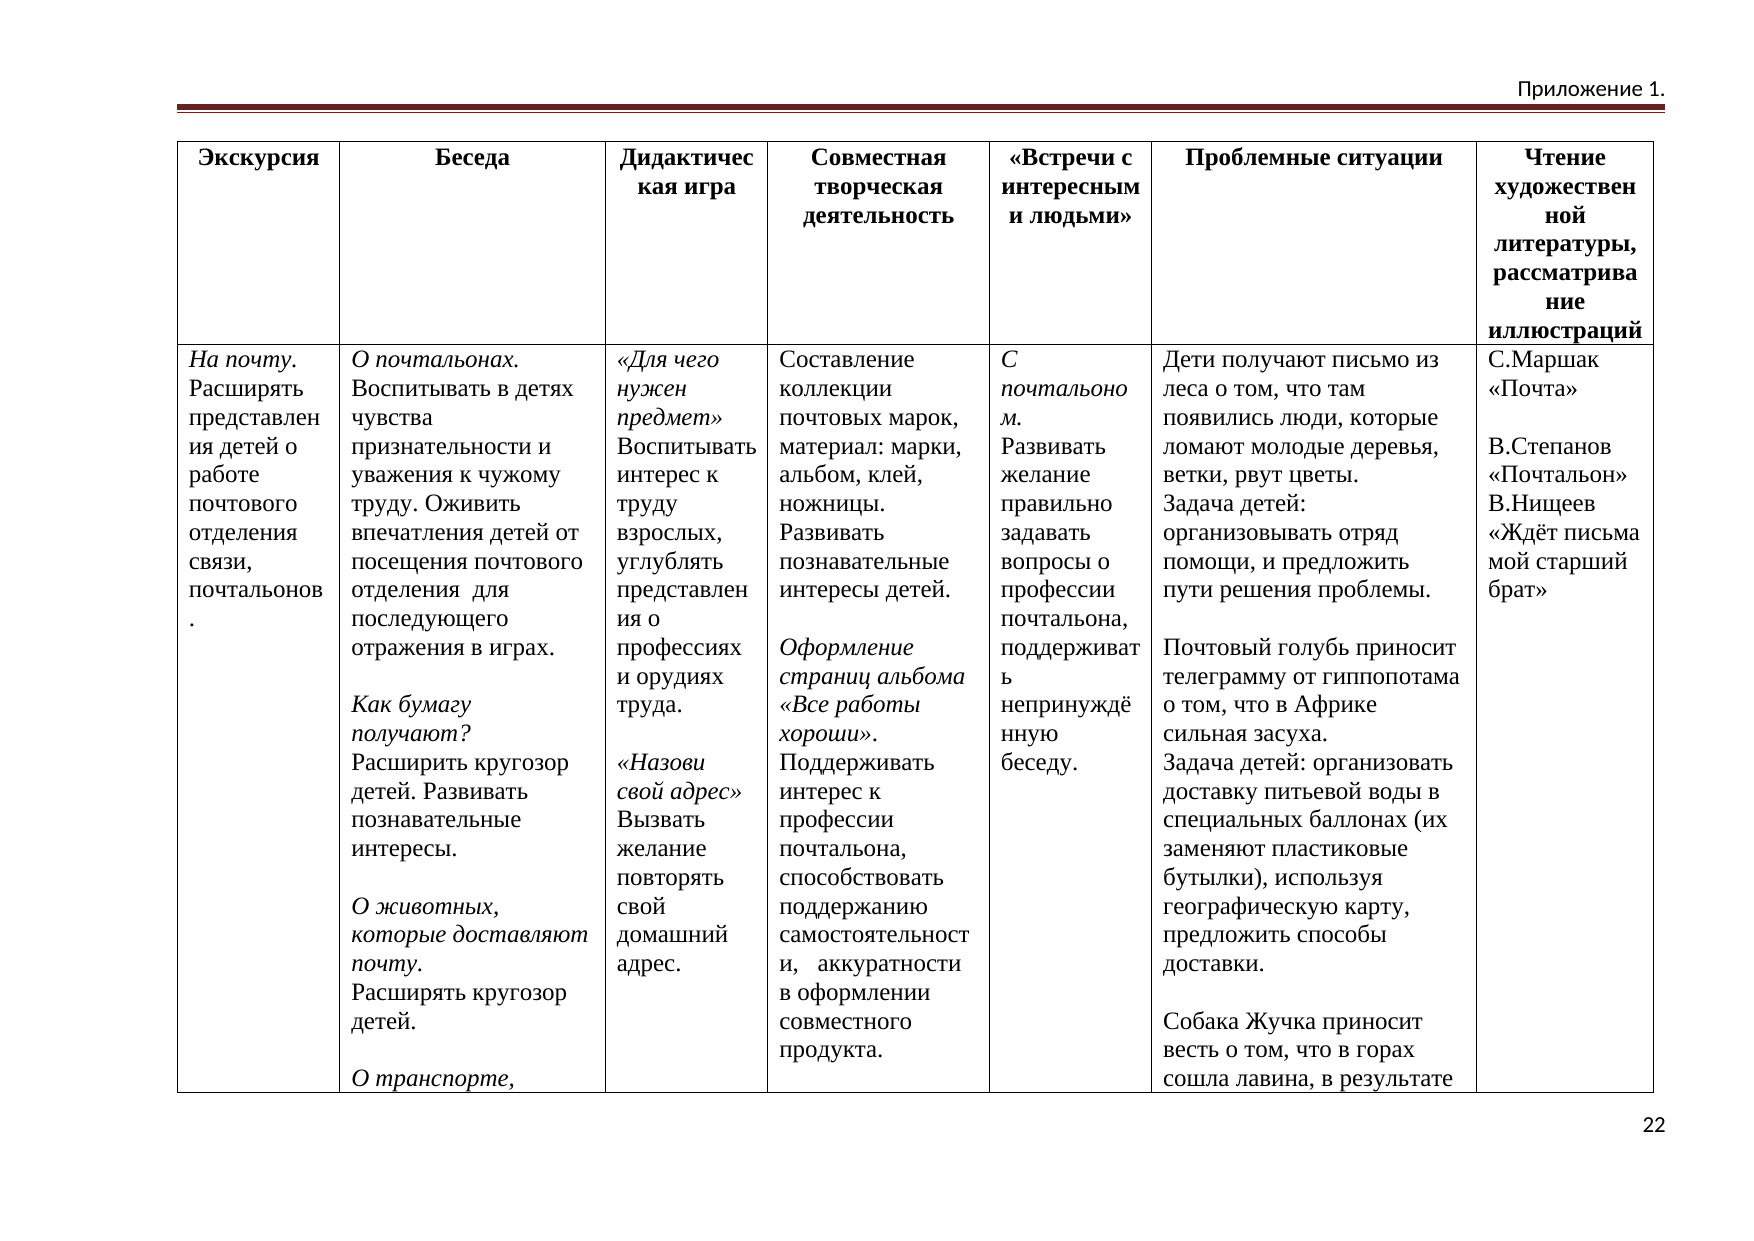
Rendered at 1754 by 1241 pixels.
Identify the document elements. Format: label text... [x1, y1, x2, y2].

table_header Экскурсия [178, 142, 339, 343]
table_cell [1152, 345, 1476, 1092]
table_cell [990, 345, 1151, 1092]
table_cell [340, 345, 605, 1092]
table_header Совместная творческая деятельность [768, 142, 989, 343]
table_header Беседа [340, 142, 605, 343]
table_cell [1477, 345, 1653, 1092]
table_header Проблемные ситуации [1152, 142, 1476, 343]
table_header Чтение художественной литературы, рассматривание иллюстраций [1477, 142, 1653, 343]
table_header «Встречи с интересными людьми» [990, 142, 1151, 343]
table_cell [178, 345, 339, 1092]
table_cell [768, 345, 989, 1092]
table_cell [606, 345, 767, 1092]
table_header Дидактическая игра [606, 142, 767, 343]
